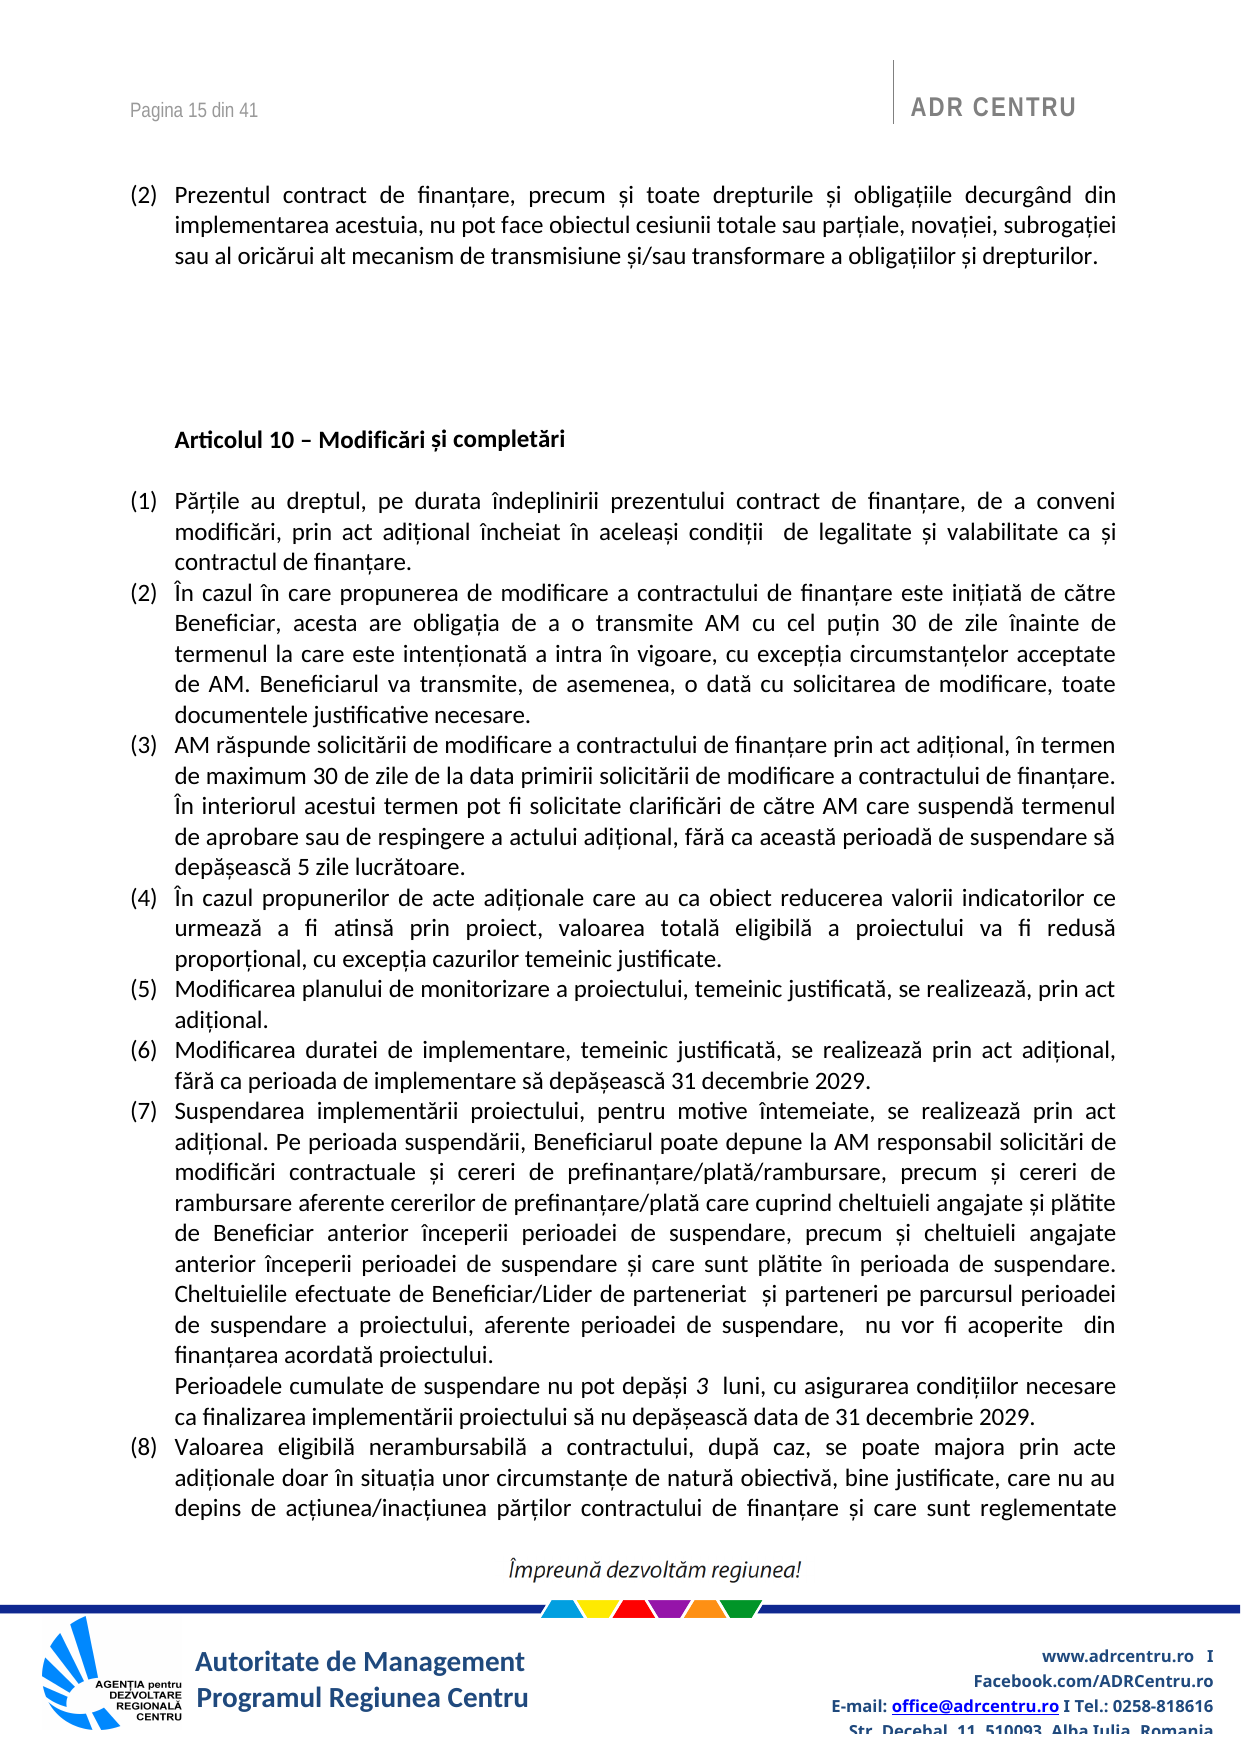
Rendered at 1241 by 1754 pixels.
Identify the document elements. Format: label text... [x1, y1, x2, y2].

picture [495, 1556, 814, 1583]
list Modificarea planului de monitorizare a proiectului, temeinic justificată, se realizează, prin act adițional. [130, 973, 1117, 1034]
list Prezentul contract de finanțare, precum şi toate drepturile şi obligațiile decurgând din implementarea acestuia, nu pot face obiectul cesiunii totale sau parțiale, novației, subrogației sau al oricărui alt mecanism de transmisiune şi/sau transformare a obligațiilor şi drepturilor. [130, 179, 1117, 270]
picture [574, 1600, 1241, 1618]
list În cazul în care propunerea de modificare a contractului de finanțare este inițiată de către Beneficiar, acesta are obligația de a o transmite AM cu cel puțin 30 de zile înainte de termenul la care este intenționată a intra în vigoare, cu excepția circumstanțelor acceptate de AM. Beneficiarul va transmite, de asemenea, o dată cu solicitarea de modificare, toate documentele justificative necesare. [130, 577, 1117, 729]
list Suspendarea implementării proiectului, pentru motive întemeiate, se realizează prin act adițional. Pe perioada suspendării, Beneficiarul poate depune la AM responsabil solicitări de modificări contractuale și cereri de prefinanțare/plată/rambursare, precum și cereri de rambursare aferente cererilor de prefinanțare/plată care cuprind cheltuieli angajate și plătite de Beneficiar anterior începerii perioadei de suspendare, precum și cheltuieli angajate anterior începerii perioadei de suspendare și care sunt plătite în perioada de suspendare. Cheltuielile efectuate de Beneficiar/Lider de parteneriat și parteneri pe parcursul perioadei de suspendare a proiectului, aferente perioadei de suspendare, nu vor fi acoperite din finanțarea acordată proiectului. [130, 1096, 1117, 1370]
list Părțile au dreptul, pe durata îndeplinirii prezentului contract de finanțare, de a conveni modificări, prin act adițional încheiat în aceleași condiții de legalitate și valabilitate ca şi contractul de finanțare. [130, 485, 1117, 577]
list Modificarea duratei de implementare, temeinic justificată, se realizează prin act adițional, fără ca perioada de implementare să depășească 31 decembrie 2029. [130, 1034, 1117, 1096]
text Articolul 10 – Modificări și completări [174, 423, 1125, 454]
list În cazul propunerilor de acte adiționale care au ca obiect reducerea valorii indicatorilor ce urmează a fi atinsă prin proiect, valoarea totală eligibilă a proiectului va fi redusă proporțional, cu excepția cazurilor temeinic justificate. [130, 882, 1117, 973]
list AM răspunde solicitării de modificare a contractului de finanțare prin act adițional, în termen de maximum 30 de zile de la data primirii solicitării de modificare a contractului de finanțare. În interiorul acestui termen pot fi solicitate clarificări de către AM care suspendă termenul de aprobare sau de respingere a actului adițional, fără ca această perioadă de suspendare să depășească 5 zile lucrătoare. [130, 729, 1117, 882]
text Perioadele cumulate de suspendare nu pot depăși 3 luni, cu asigurarea condițiilor necesare ca finalizarea implementării proiectului să nu depășească data de 31 decembrie 2029. [174, 1370, 1117, 1431]
picture [0, 1600, 550, 1730]
